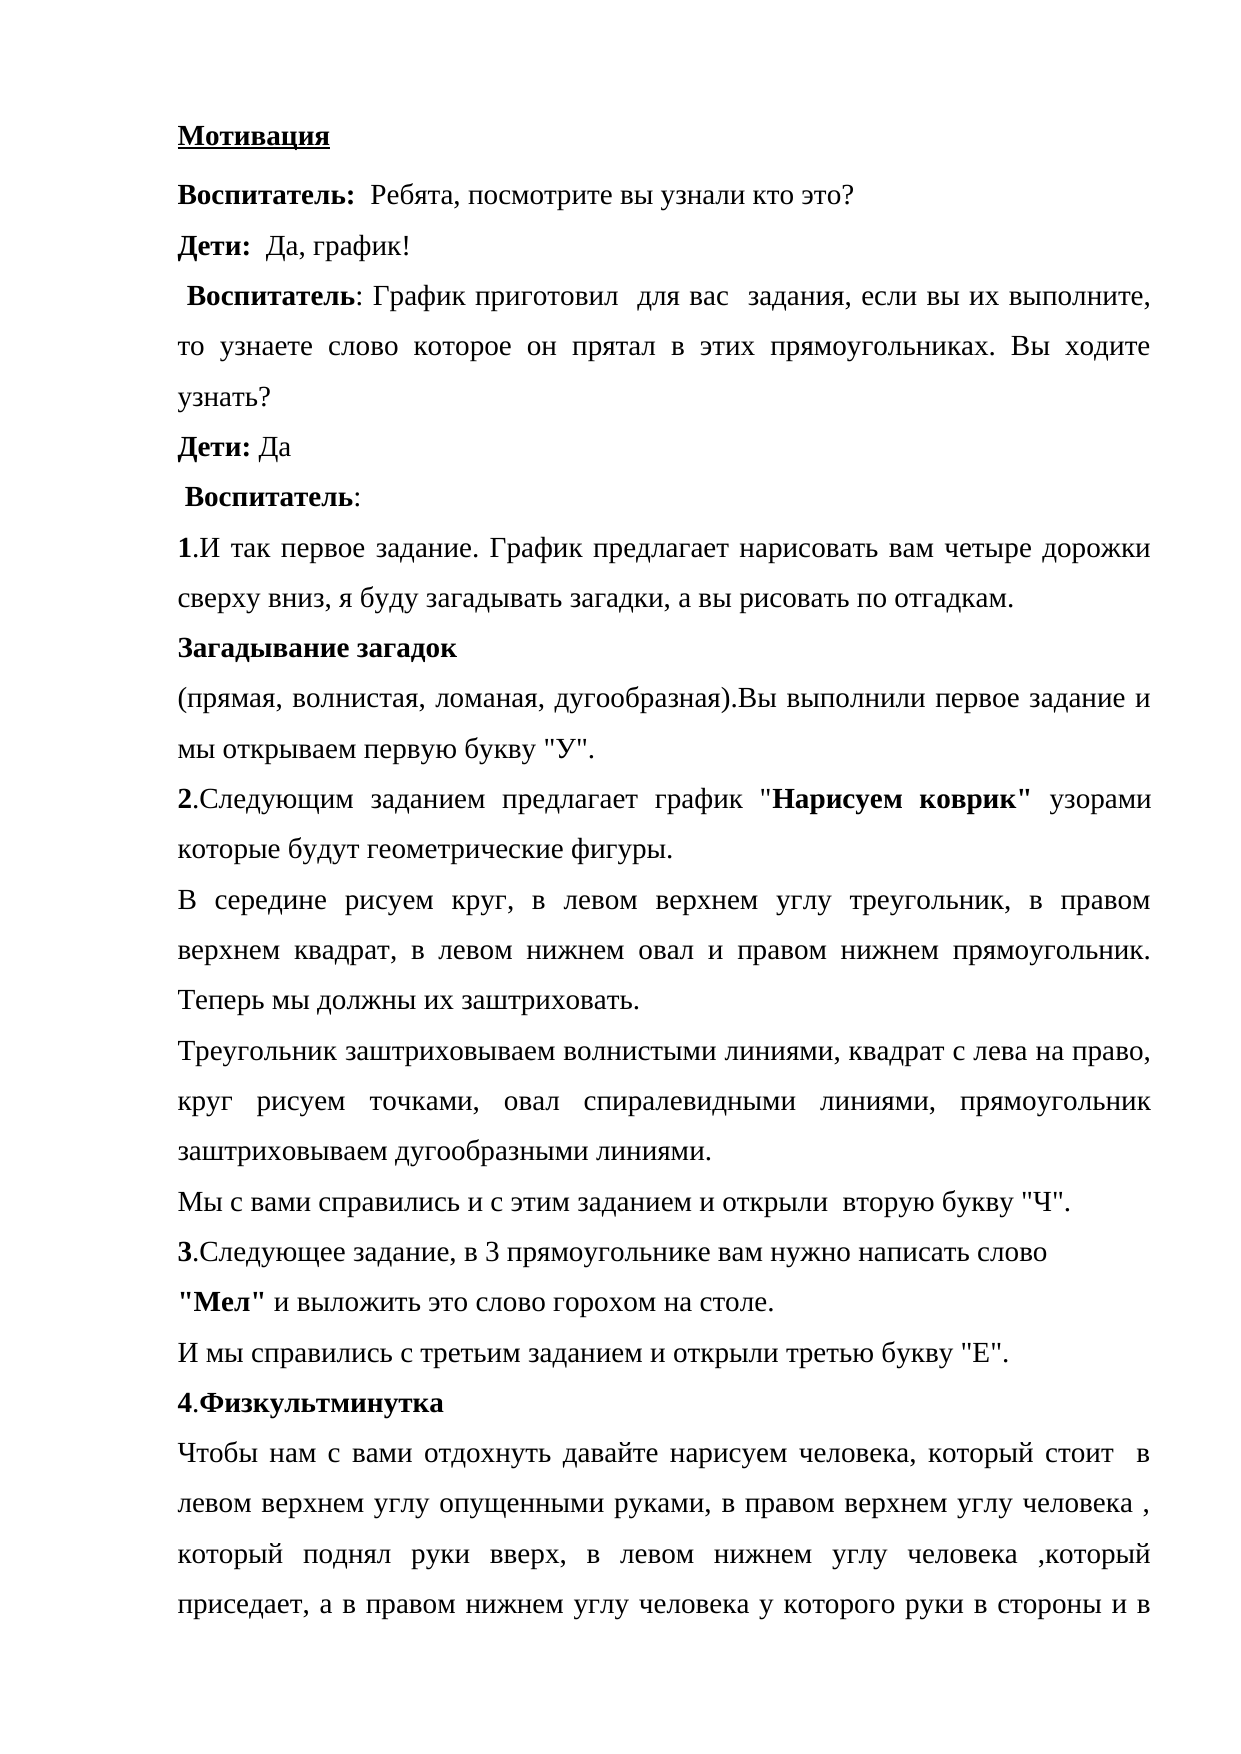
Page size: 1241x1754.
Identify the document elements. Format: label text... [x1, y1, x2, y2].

text В середине рисуем круг, в левом верхнем углу треугольник, в правом верхнем квадрат, в левом нижнем овал и правом нижнем прямоугольник. Теперь мы должны их заштриховать. [177, 882, 1152, 1016]
text 4.Физкультминутка [177, 1385, 1152, 1418]
text (прямая, волнистая, ломаная, дугообразная).Вы выполнили первое задание и мы открываем первую букву "У". [177, 681, 1152, 764]
text Воспитатель: График приготовил для вас задания, если вы их выполните, то узнаете слово которое он прятал в этих прямоугольниках. Вы ходите узнать? [177, 278, 1152, 412]
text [177, 1435, 1152, 1620]
text Воспитатель: Ребята, посмотрите вы узнали кто это? [177, 177, 1152, 211]
text Мотивация [177, 118, 1152, 152]
text Воспитатель: [177, 479, 1152, 513]
text Треугольник заштриховываем волнистыми линиями, квадрат с лева на право, круг рисуем точками, овал спиралевидными линиями, прямоугольник заштриховываем дугообразными линиями. [177, 1033, 1152, 1167]
text 1.И так первое задание. График предлагает нарисовать вам четыре дорожки сверху вниз, я буду загадывать загадки, а вы рисовать по отгадкам. [177, 530, 1152, 613]
text И мы справились с третьим заданием и открыли третью букву "Е". [177, 1335, 1152, 1368]
text Дети: Да, график! [177, 228, 1152, 261]
text Дети: Да [177, 429, 1152, 463]
text Загадывание загадок [177, 630, 1152, 664]
text "Мел" и выложить это слово горохом на столе. [177, 1284, 1152, 1318]
text Мы с вами справились и с этим заданием и открыли вторую букву "Ч". [177, 1184, 1152, 1217]
text 3.Следующее задание, в 3 прямоугольнике вам нужно написать слово [177, 1234, 1152, 1268]
text 2.Следующим заданием предлагает график "Нарисуем коврик" узорами которые будут геометрические фигуры. [177, 781, 1152, 865]
